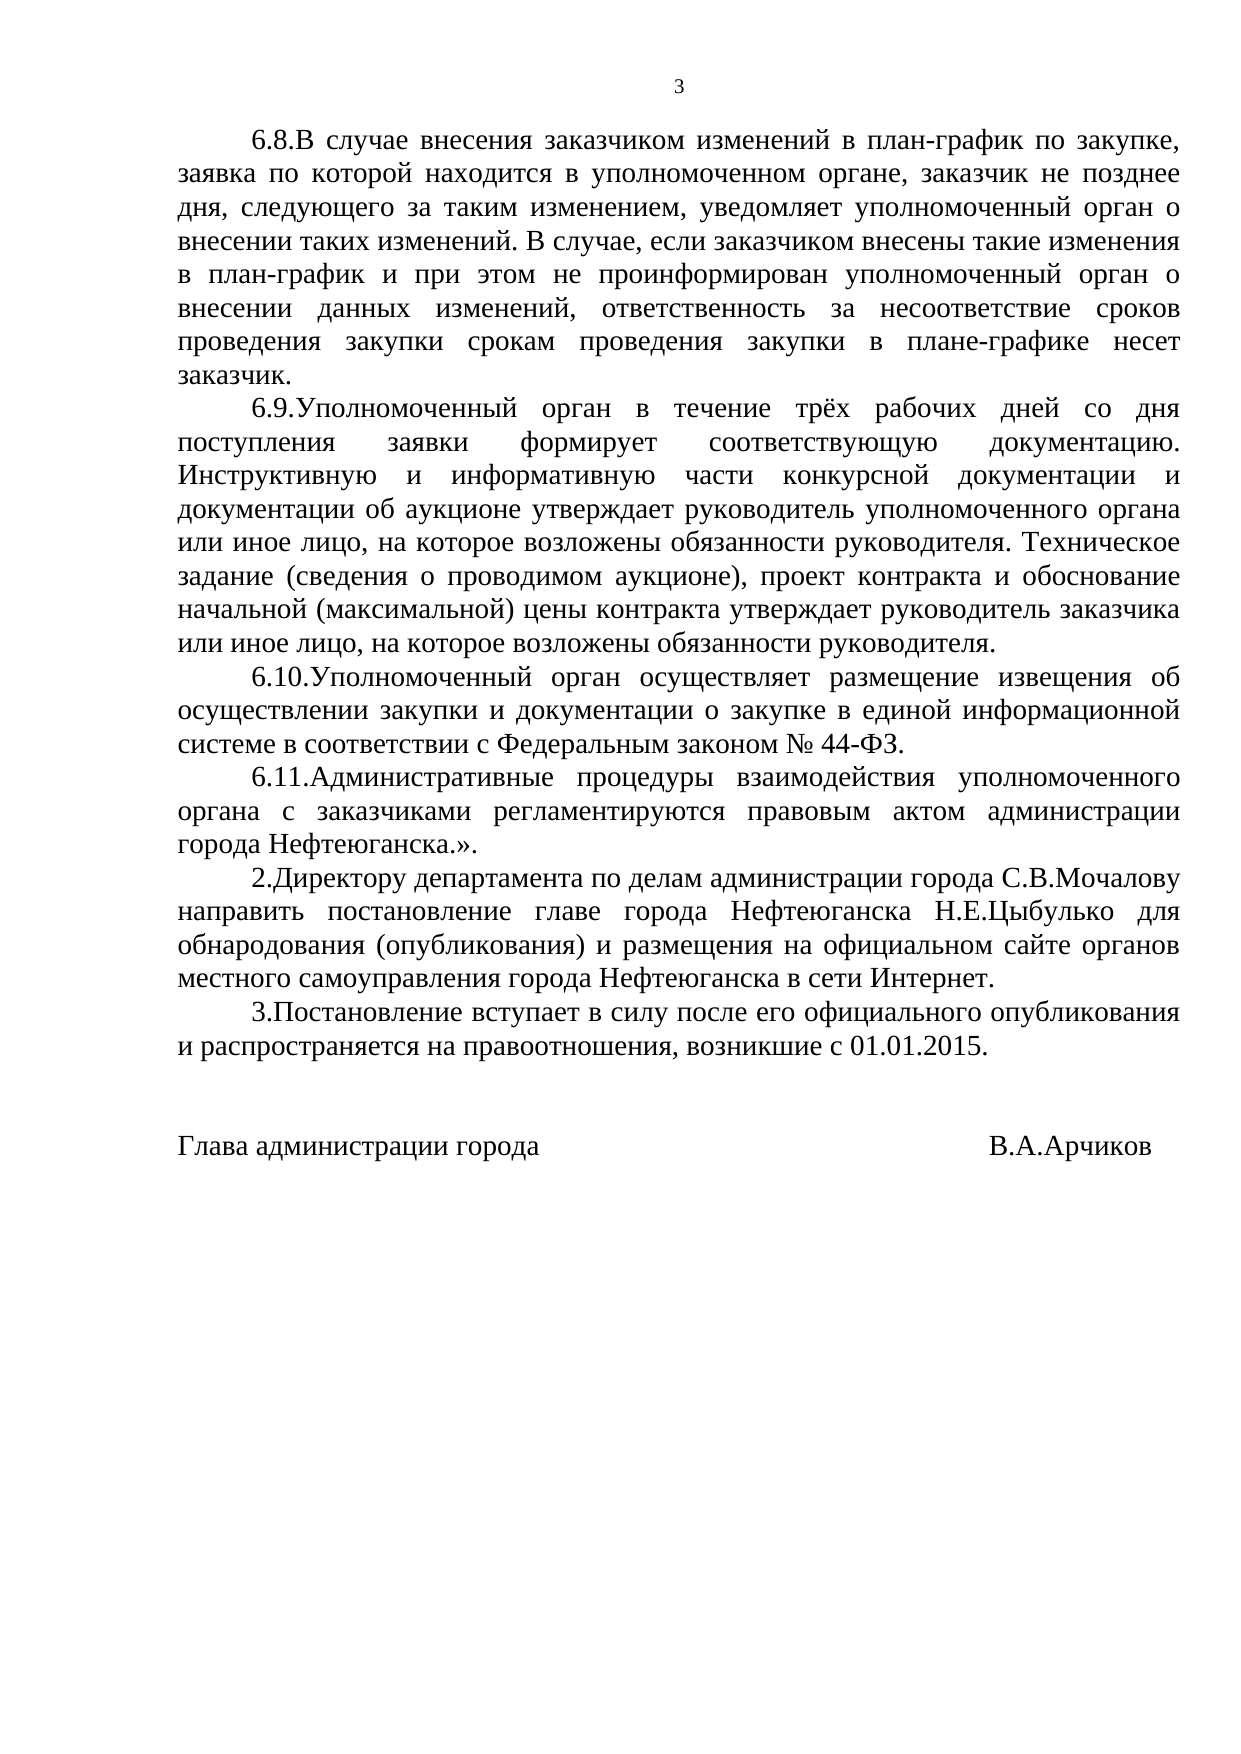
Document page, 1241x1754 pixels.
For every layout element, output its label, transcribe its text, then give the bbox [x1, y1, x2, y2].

text 2.Директору департамента по делам администрации города С.В.Мочалову направить постановление главе города Нефтеюганска Н.Е.Цыбулько для обнародования (опубликования) и размещения на официальном сайте органов местного самоуправления города Нефтеюганска в сети Интернет. [177, 860, 1181, 994]
text Глава администрации города В.А.Арчиков [177, 1128, 1181, 1162]
text 6.9.Уполномоченный орган в течение трёх рабочих дней со дня поступления заявки формирует соответствующую документацию. Инструктивную и информативную части конкурсной документации и документации об аукционе утверждает руководитель уполномоченного органа или иное лицо, на которое возложены обязанности руководителя. Техническое задание (сведения о проводимом аукционе), проект контракта и обоснование начальной (максимальной) цены контракта утверждает руководитель заказчика или иное лицо, на которое возложены обязанности руководителя. [177, 390, 1181, 659]
text 6.8.В случае внесения заказчиком изменений в план-график по закупке, заявка по которой находится в уполномоченном органе, заказчик не позднее дня, следующего за таким изменением, уведомляет уполномоченный орган о внесении таких изменений. В случае, если заказчиком внесены такие изменения в план-график и при этом не проинформирован уполномоченный орган о внесении данных изменений, ответственность за несоответствие сроков проведения закупки срокам проведения закупки в плане-графике несет заказчик. [177, 122, 1181, 390]
text 6.10.Уполномоченный орган осуществляет размещение извещения об осуществлении закупки и документации о закупке в единой информационной системе в соответствии с Федеральным законом № 44-ФЗ. [177, 659, 1181, 759]
text 3.Постановление вступает в силу после его официального опубликования и распространяется на правоотношения, возникшие с 01.01.2015. [177, 994, 1181, 1061]
text 6.11.Административные процедуры взаимодействия уполномоченного органа с заказчиками регламентируются правовым актом администрации города Нефтеюганска.». [177, 759, 1181, 860]
